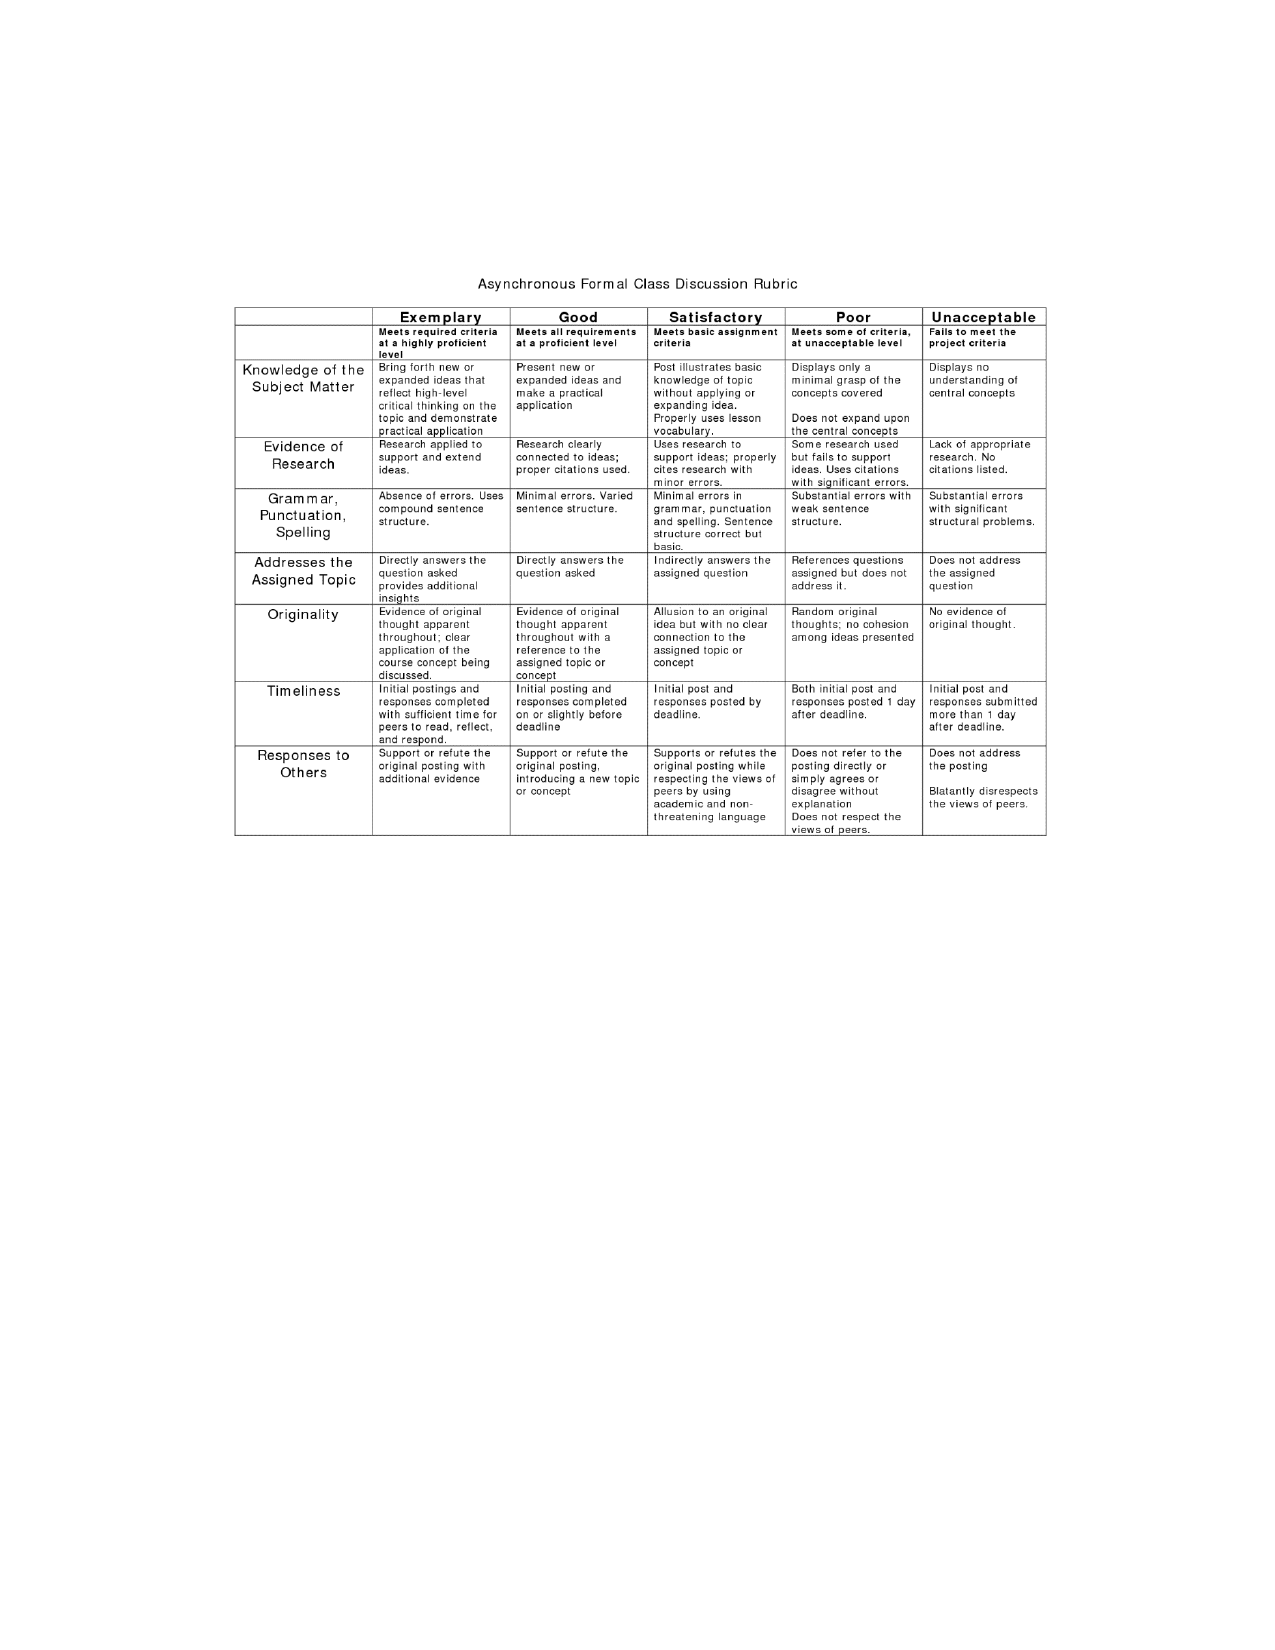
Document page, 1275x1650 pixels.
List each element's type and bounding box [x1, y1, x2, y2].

picture [177, 206, 1098, 919]
